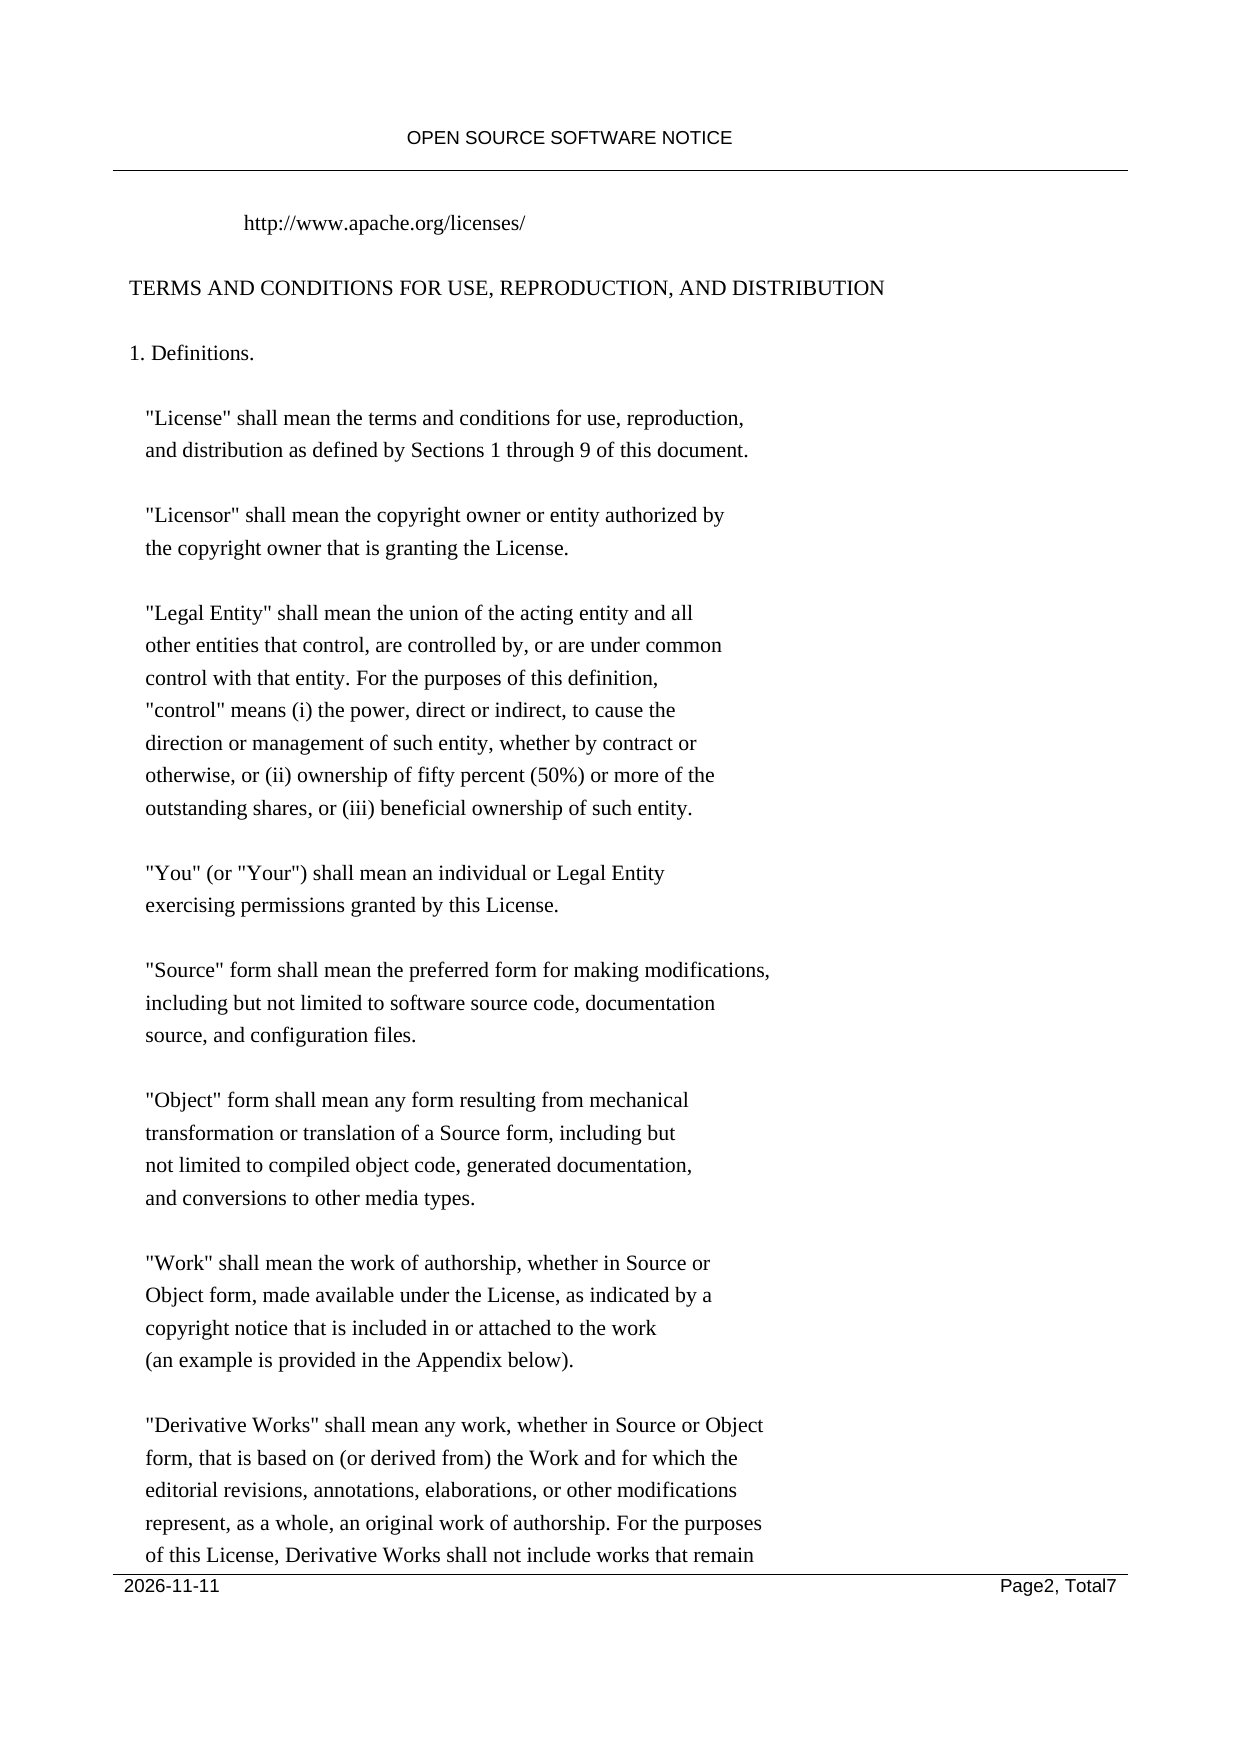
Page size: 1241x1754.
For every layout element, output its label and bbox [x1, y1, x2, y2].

text [112, 206, 1128, 1571]
